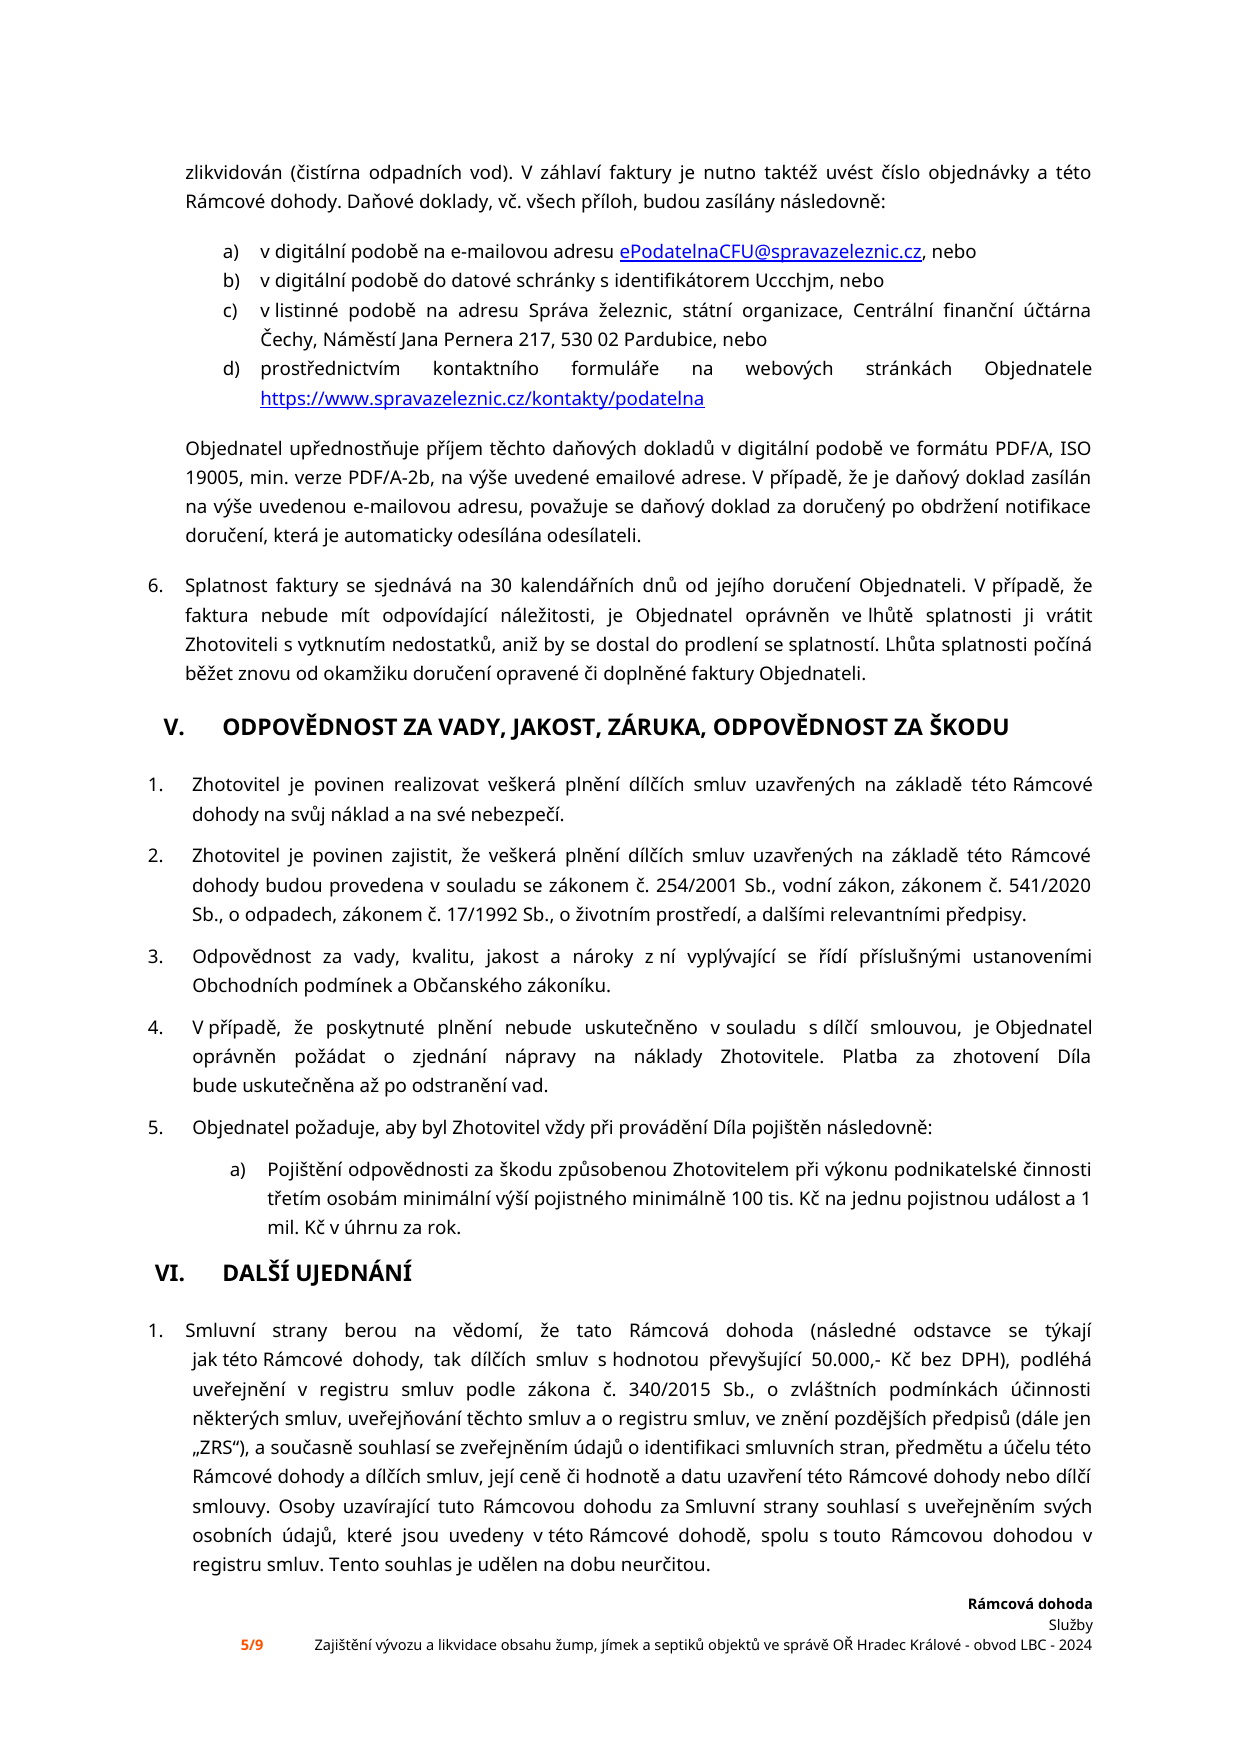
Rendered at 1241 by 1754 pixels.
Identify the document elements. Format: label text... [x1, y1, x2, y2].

list V případě, že poskytnuté plnění nebude uskutečněno v souladu s dílčí smlouvou, je Objednatel oprávněn požádat o zjednání nápravy na náklady Zhotovitele. Platba za zhotovení Díla bude uskutečněna až po odstranění vad. [148, 1014, 1093, 1098]
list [148, 159, 1093, 214]
list Smluvní strany berou na vědomí, že tato Rámcová dohoda (následné odstavce se týkají jak této Rámcové dohody, tak dílčích smluv s hodnotou převyšující 50.000,- Kč bez DPH), podléhá uveřejnění v registru smluv podle zákona č. 340/2015 Sb., o zvláštních podmínkách účinnosti některých smluv, uveřejňování těchto smluv a o registru smluv, ve znění pozdějších předpisů (dále jen „ZRS“), a současně souhlasí se zveřejněním údajů o identifikaci smluvních stran, předmětu a účelu této Rámcové dohody a dílčích smluv, její ceně či hodnotě a datu uzavření této Rámcové dohody nebo dílčí smlouvy. Osoby uzavírající tuto Rámcovou dohodu za Smluvní strany souhlasí s uveřejněním svých osobních údajů, které jsou uvedeny v této Rámcové dohodě, spolu s touto Rámcovou dohodou v registru smluv. Tento souhlas je udělen na dobu neurčitou. [148, 1317, 1093, 1577]
list Zhotovitel je povinen realizovat veškerá plnění dílčích smluv uzavřených na základě této Rámcové dohody na svůj náklad a na své nebezpečí. [148, 772, 1093, 826]
list Objednatel upřednostňuje příjem těchto daňových dokladů v digitální podobě ve formátu PDF/A, ISO 19005, min. verze PDF/A-2b, na výše uvedené emailové adrese. V případě, že je daňový doklad zasílán na výše uvedenou e-mailovou adresu, považuje se daňový doklad za doručený po obdržení notifikace doručení, která je automaticky odesílána odesílateli. [185, 435, 1093, 548]
list v digitální podobě do datové schránky s identifikátorem Uccchjm, nebo [223, 268, 1093, 293]
list Pojištění odpovědnosti za škodu způsobenou Zhotovitelem při výkonu podnikatelské činnosti třetím osobám minimální výší pojistného minimálně 100 tis. Kč na jednu pojistnou událost a 1 mil. Kč v úhrnu za rok. [229, 1156, 1093, 1240]
list ODPOVĚDNOST ZA VADY, JAKOST, ZÁRUKA, ODPOVĚDNOST ZA ŠKODU [185, 711, 1093, 742]
list v listinné podobě na adresu Správa železnic, státní organizace, Centrální finanční účtárna Čechy, Náměstí Jana Pernera 217, 530 02 Pardubice, nebo [223, 297, 1093, 352]
list Objednatel požaduje, aby byl Zhotovitel vždy při provádění Díla pojištěn následovně: [148, 1114, 1093, 1140]
list prostřednictvím kontaktního formuláře na webových stránkách Objednatele https://www.spravazeleznic.cz/kontakty/podatelna [223, 356, 1093, 410]
list DALŠÍ UJEDNÁNÍ [185, 1256, 1093, 1288]
list Splatnost faktury se sjednává na 30 kalendářních dnů od jejího doručení Objednateli. V případě, že faktura nebude mít odpovídající náležitosti, je Objednatel oprávněn ve lhůtě splatnosti ji vrátit Zhotoviteli s vytknutím nedostatků, aniž by se dostal do prodlení se splatností. Lhůta splatnosti počíná běžet znovu od okamžiku doručení opravené či doplněné faktury Objednateli. [148, 573, 1093, 686]
list v digitální podobě na e-mailovou adresu ePodatelnaCFU@spravazeleznic.cz, nebo [223, 238, 1093, 264]
list Odpovědnost za vady, kvalitu, jakost a nároky z ní vyplývající se řídí příslušnými ustanoveními Obchodních podmínek a Občanského zákoníku. [148, 943, 1093, 998]
list Zhotovitel je povinen zajistit, že veškerá plnění dílčích smluv uzavřených na základě této Rámcové dohody budou provedena v souladu se zákonem č. 254/2001 Sb., vodní zákon, zákonem č. 541/2020 Sb., o odpadech, zákonem č. 17/1992 Sb., o životním prostředí, a dalšími relevantními předpisy. [148, 843, 1093, 927]
